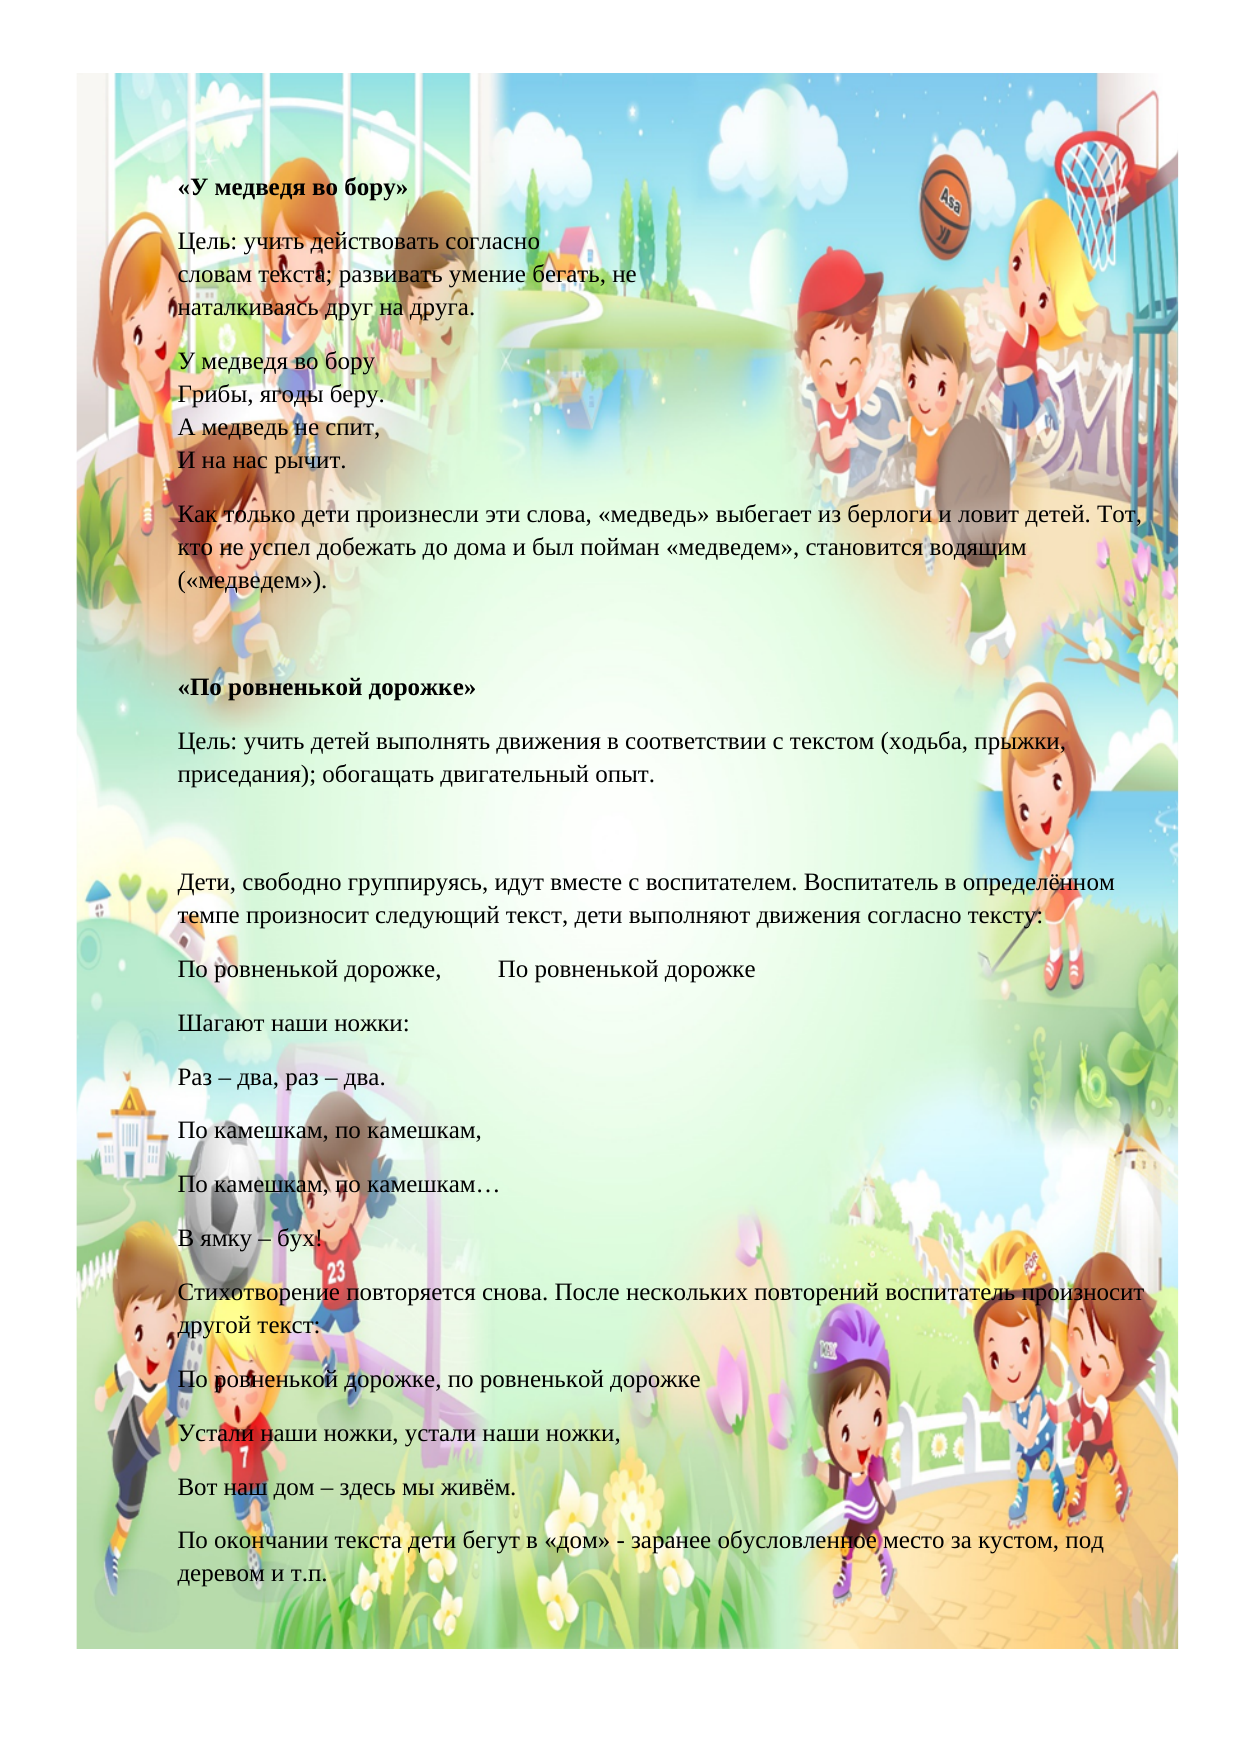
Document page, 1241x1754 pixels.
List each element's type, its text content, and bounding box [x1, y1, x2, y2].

text По камешкам, по камешкам, [177, 1115, 1152, 1144]
text Цель: учить детей выполнять движения в соответствии с текстом (ходьба, прыжки, приседания); обогащать двигательный опыт. [177, 726, 1152, 788]
text Устали наши ножки, устали наши ножки, [177, 1418, 1152, 1446]
picture [76, 73, 1179, 1649]
text Стихотворение повторяется снова. После нескольких повторений воспитатель произносит другой текст: [177, 1277, 1152, 1339]
text «По ровненькой дорожке» [177, 672, 1152, 701]
text «У медведя во бору» [177, 172, 1152, 201]
text По ровненькой дорожке, по ровненькой дорожке [177, 1364, 1152, 1393]
text Цель: учить действовать согласно словам текста; развивать умение бегать, не наталкиваясь друг на друга. [177, 226, 1152, 321]
text Шагают наши ножки: [177, 1008, 1152, 1036]
text У медведя во бору Грибы, ягоды беру. А медведь не спит, И на нас рычит. [177, 346, 1152, 473]
text В ямку – бух! [177, 1223, 1152, 1252]
text Раз – два, раз – два. [177, 1062, 1152, 1090]
text По камешкам, по камешкам… [177, 1169, 1152, 1198]
text Как только дети произнесли эти слова, «медведь» выбегает из берлоги и ловит детей. Тот, кто не успел добежать до дома и был пойман «медведем», становится водящим («медведем»). [177, 499, 1152, 593]
text Дети, свободно группируясь, идут вместе с воспитателем. Воспитатель в определённом темпе произносит следующий текст, дети выполняют движения согласно тексту: [177, 867, 1152, 929]
text По окончании текста дети бегут в «дом» - заранее обусловленное место за кустом, под деревом и т.п. [177, 1525, 1152, 1587]
text По ровненькой дорожке, По ровненькой дорожке [177, 954, 1152, 983]
text Вот наш дом – здесь мы живём. [177, 1472, 1152, 1500]
